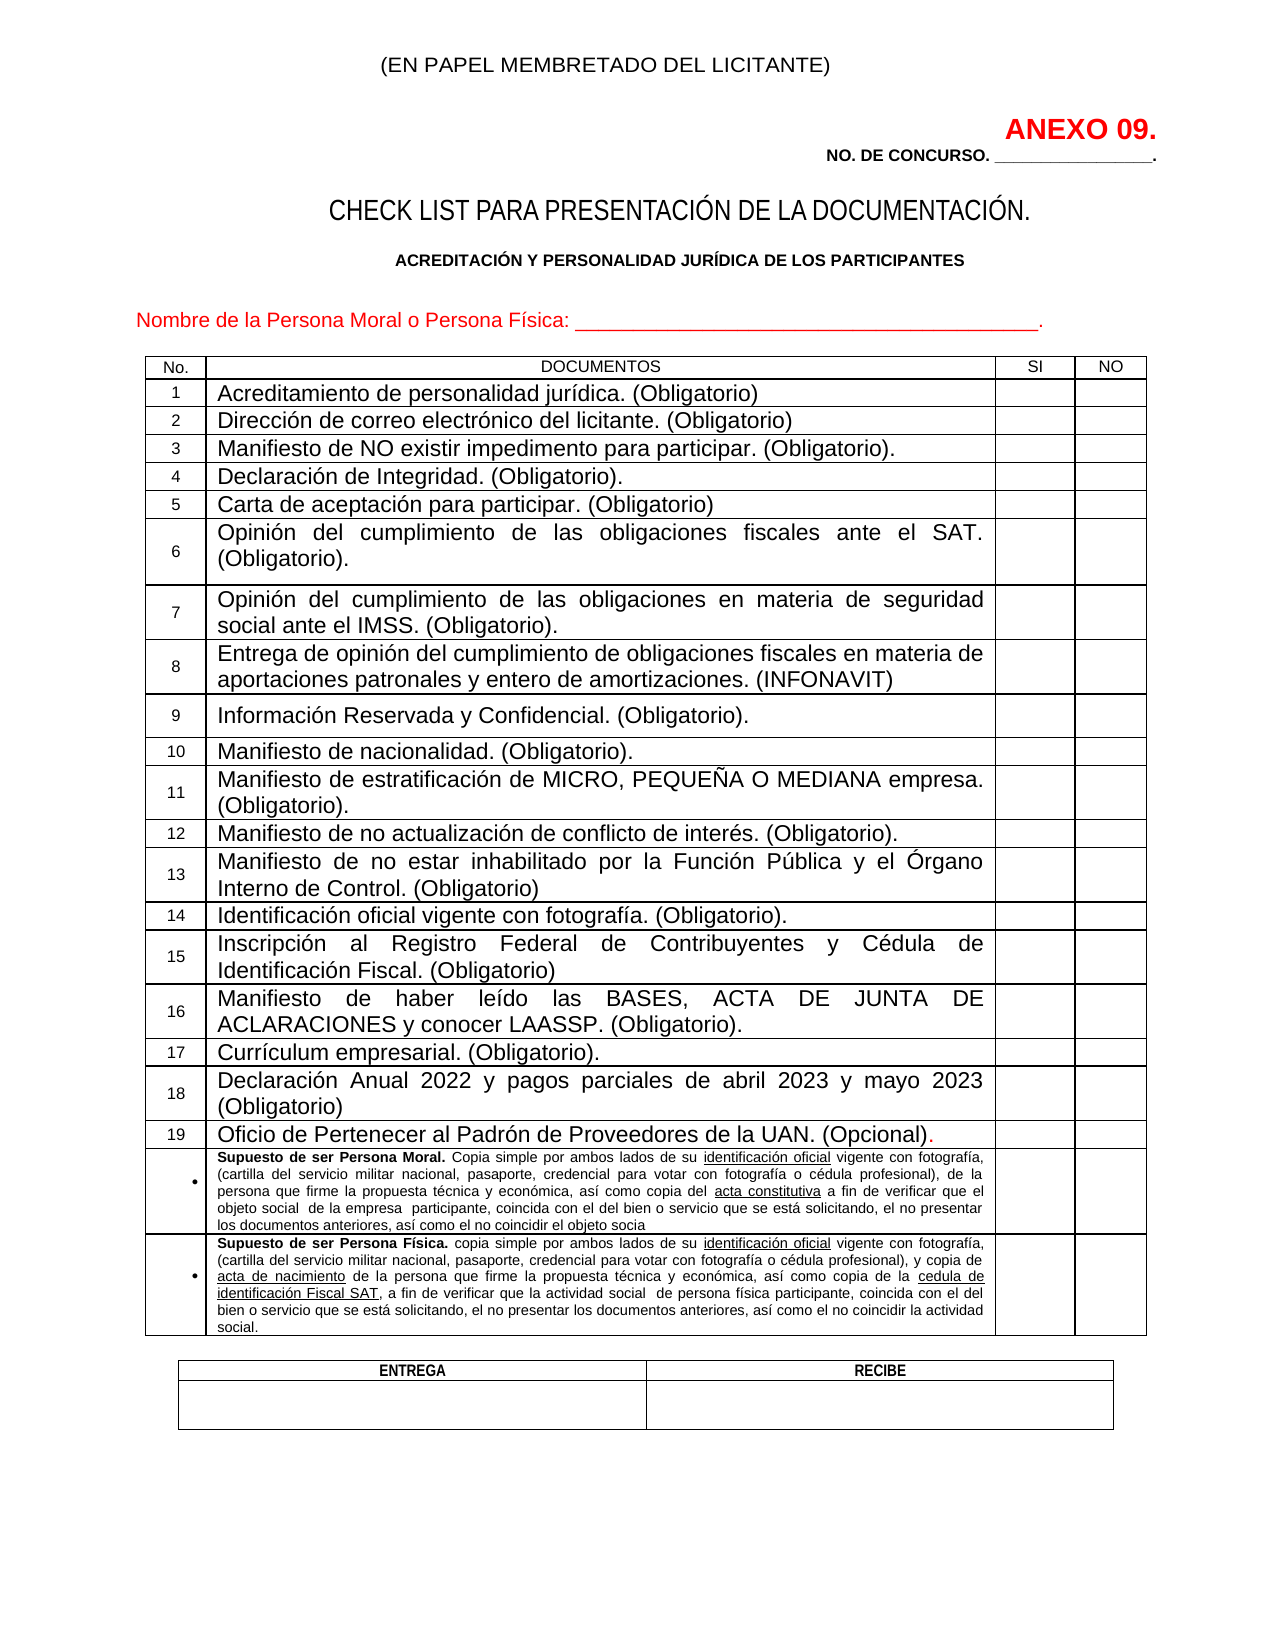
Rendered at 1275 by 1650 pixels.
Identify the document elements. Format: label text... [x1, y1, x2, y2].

table_cell [996, 640, 1074, 693]
table_cell [996, 1067, 1074, 1119]
table_cell 7 [146, 586, 205, 638]
table_cell [1076, 766, 1146, 819]
table_cell [647, 1381, 1113, 1429]
table_cell [996, 435, 1074, 462]
table_cell Manifiesto de no actualización de conflicto de interés. (Obligatorio). [207, 820, 995, 847]
table_cell Información Reservada y Confidencial. (Obligatorio). [207, 695, 995, 737]
table_cell [1076, 820, 1146, 847]
table_cell Manifiesto de haber leído las BASES, ACTA DE JUNTA DE ACLARACIONES y conocer LAASSP. (Obligatorio). [207, 985, 995, 1037]
table_cell [996, 985, 1074, 1037]
table_cell [996, 695, 1074, 737]
table_cell 12 [146, 820, 205, 847]
table_cell Opinión del cumplimiento de las obligaciones en materia de seguridad social ante el IMSS. (Obligatorio). [207, 586, 995, 638]
table_cell 14 [146, 903, 205, 929]
table_cell Identificación oficial vigente con fotografía. (Obligatorio). [207, 903, 995, 929]
table_cell Manifiesto de nacionalidad. (Obligatorio). [207, 738, 995, 764]
table_cell 13 [146, 848, 205, 901]
table_cell [996, 380, 1074, 406]
table_cell [996, 519, 1074, 584]
table_cell 6 [146, 519, 205, 584]
table_cell Declaración de Integridad. (Obligatorio). [207, 463, 995, 489]
table_cell Dirección de correo electrónico del licitante. (Obligatorio) [207, 407, 995, 434]
table_cell [146, 1235, 205, 1335]
table_cell [996, 586, 1074, 638]
table_cell [1076, 435, 1146, 462]
table_cell Manifiesto de NO existir impedimento para participar. (Obligatorio). [207, 435, 995, 462]
table_cell [1076, 380, 1146, 406]
table_cell 1 [146, 380, 205, 406]
table_cell 8 [146, 640, 205, 693]
text Nombre de la Persona Moral o Persona Física: ________________________________________. [136, 308, 1157, 332]
table_header SI [996, 357, 1074, 378]
table_cell 18 [146, 1067, 205, 1119]
table_cell 3 [146, 435, 205, 462]
table_cell [1076, 903, 1146, 929]
table_cell [996, 931, 1074, 983]
table_cell [1076, 519, 1146, 584]
table_cell [1076, 640, 1146, 693]
table_cell Opinión del cumplimiento de las obligaciones fiscales ante el SAT. (Obligatorio). [207, 519, 995, 584]
table_cell [1076, 1235, 1146, 1335]
table_cell Oficio de Pertenecer al Padrón de Proveedores de la UAN. (Opcional). [207, 1121, 995, 1147]
table_cell [1076, 586, 1146, 638]
table_cell 9 [146, 695, 205, 737]
table_cell Supuesto de ser Persona Moral. Copia simple por ambos lados de su identificación oficial vigente con fotografía, (cartilla del servicio militar nacional, pasaporte, credencial para votar con fotografía o cédula profesional), de la persona que firme la propuesta técnica y económica, así como copia del acta constitutiva a fin de verificar que el objeto social de la empresa participante, coincida con el del bien o servicio que se está solicitando, el no presentar los documentos anteriores, así como el no coincidir el objeto socia [207, 1149, 995, 1233]
table_cell [996, 903, 1074, 929]
table_cell [996, 820, 1074, 847]
table_header DOCUMENTOS [207, 357, 995, 378]
table_header ENTREGA [179, 1361, 646, 1380]
table_cell [1076, 491, 1146, 517]
table_header NO [1076, 357, 1146, 378]
table_cell Manifiesto de estratificación de MICRO, PEQUEÑA O MEDIANA empresa. (Obligatorio). [207, 766, 995, 819]
table_cell [996, 1039, 1074, 1065]
table_cell [1076, 738, 1146, 764]
table_cell [146, 1149, 205, 1233]
table_cell [996, 407, 1074, 434]
table_cell 10 [146, 738, 205, 764]
table_cell [996, 1121, 1074, 1147]
table_cell [996, 766, 1074, 819]
table_cell [1076, 1067, 1146, 1119]
table_cell [996, 848, 1074, 901]
table_cell [1076, 1039, 1146, 1065]
table_cell [1076, 931, 1146, 983]
table_header RECIBE [647, 1361, 1113, 1380]
table_cell [1076, 1149, 1146, 1233]
list CHECK LIST PARA PRESENTACIÓN DE LA DOCUMENTACIÓN. [203, 193, 1157, 227]
table_header No. [146, 357, 205, 378]
table_cell Inscripción al Registro Federal de Contribuyentes y Cédula de Identificación Fiscal. (Obligatorio) [207, 931, 995, 983]
table_cell 15 [146, 931, 205, 983]
table_cell [996, 1149, 1074, 1233]
table_cell Entrega de opinión del cumplimiento de obligaciones fiscales en materia de aportaciones patronales y entero de amortizaciones. (INFONAVIT) [207, 640, 995, 693]
table_cell [1076, 695, 1146, 737]
table_cell 17 [146, 1039, 205, 1065]
list ACREDITACIÓN Y PERSONALIDAD JURÍDICA DE LOS PARTICIPANTES [203, 251, 1157, 270]
table_cell [996, 1235, 1074, 1335]
table_cell Acreditamiento de personalidad jurídica. (Obligatorio) [207, 380, 995, 406]
table_cell 4 [146, 463, 205, 489]
table_cell [1076, 463, 1146, 489]
table_cell [179, 1381, 646, 1429]
table_cell [1076, 848, 1146, 901]
table_cell 19 [146, 1121, 205, 1147]
table_cell Carta de aceptación para participar. (Obligatorio) [207, 491, 995, 517]
table_cell 16 [146, 985, 205, 1037]
table_cell [1076, 1121, 1146, 1147]
table_cell [1076, 985, 1146, 1037]
table_cell [996, 738, 1074, 764]
table_cell Supuesto de ser Persona Física. copia simple por ambos lados de su identificación oficial vigente con fotografía, (cartilla del servicio militar nacional, pasaporte, credencial para votar con fotografía o cédula profesional), y copia de acta de nacimiento de la persona que firme la propuesta técnica y económica, así como copia de la cedula de identificación Fiscal SAT, a fin de verificar que la actividad social de persona física participante, coincida con el del bien o servicio que se está solicitando, el no presentar los documentos anteriores, así como el no coincidir la actividad social. [207, 1235, 995, 1335]
table_cell 5 [146, 491, 205, 517]
table_cell [1076, 407, 1146, 434]
table_cell 11 [146, 766, 205, 819]
table_cell Currículum empresarial. (Obligatorio). [207, 1039, 995, 1065]
table_cell [996, 463, 1074, 489]
table_cell Declaración Anual 2022 y pagos parciales de abril 2023 y mayo 2023 (Obligatorio) [207, 1067, 995, 1119]
table_cell Manifiesto de no estar inhabilitado por la Función Pública y el Órgano Interno de Control. (Obligatorio) [207, 848, 995, 901]
table_cell 2 [146, 407, 205, 434]
table_cell [996, 491, 1074, 517]
